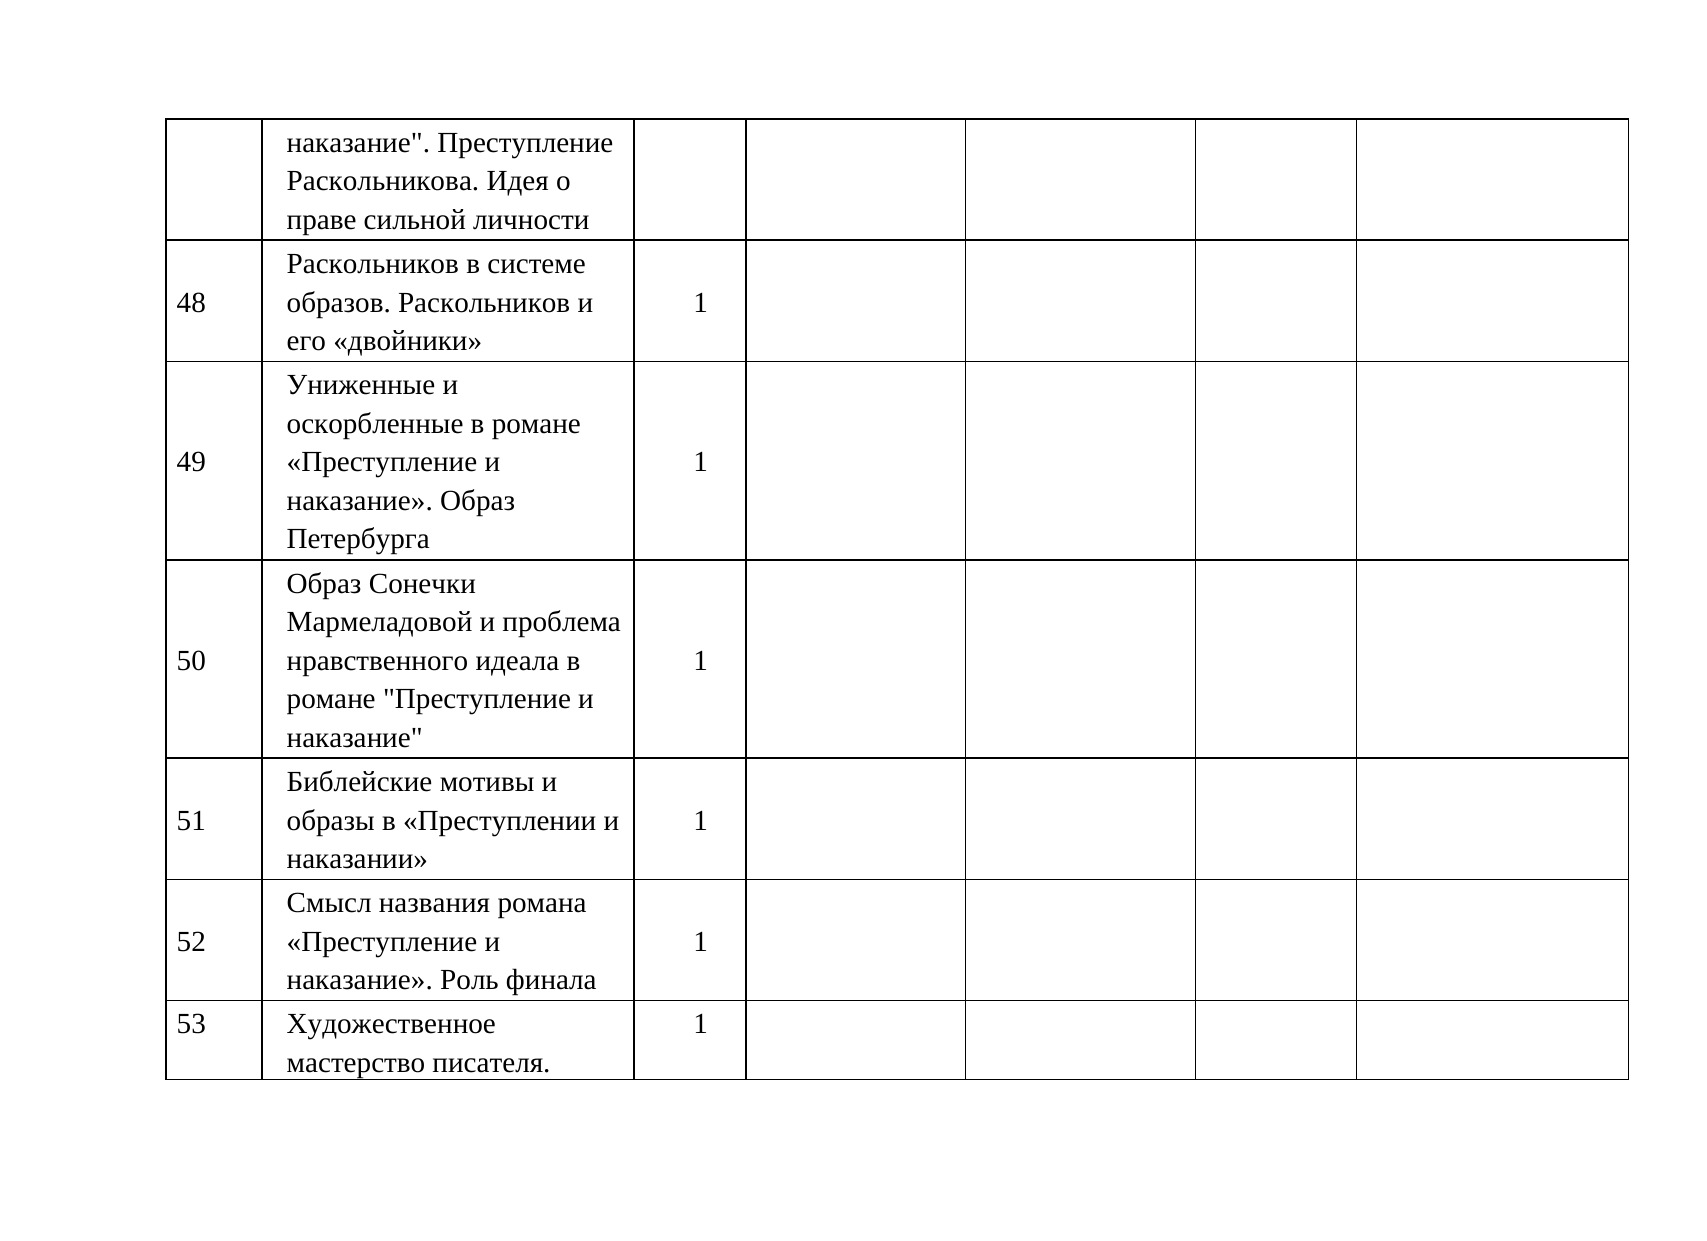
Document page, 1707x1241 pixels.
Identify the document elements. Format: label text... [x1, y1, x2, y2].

table_cell [747, 880, 965, 1000]
table_cell [966, 362, 1195, 559]
table_cell [1357, 561, 1628, 757]
table_cell [747, 241, 965, 361]
table_cell 1 [635, 759, 745, 878]
table_cell 47 [167, 120, 261, 239]
table_cell 50 [167, 561, 261, 757]
table_cell [966, 880, 1195, 1000]
table_cell [966, 120, 1195, 239]
table_cell 49 [167, 362, 261, 559]
table_cell [747, 362, 965, 559]
table_cell 51 [167, 759, 261, 878]
table_cell [1196, 880, 1356, 1000]
table_cell Униженные и оскорбленные в романе «Преступление и наказание». Образ Петербурга [263, 362, 633, 559]
table_cell 53 [167, 1001, 261, 1079]
table_cell [1196, 362, 1356, 559]
table_cell [1357, 880, 1628, 1000]
table_cell 1 [635, 1001, 745, 1079]
table_cell [1196, 1001, 1356, 1079]
table_cell [1196, 120, 1356, 239]
table_cell [966, 759, 1195, 878]
table_cell 48 [167, 241, 261, 361]
table_cell 52 [167, 880, 261, 1000]
table_cell [966, 241, 1195, 361]
table_cell Библейские мотивы и образы в «Преступлении и наказании» [263, 759, 633, 878]
table_cell 1 [635, 241, 745, 361]
table_cell [747, 120, 965, 239]
table_cell [1357, 1001, 1628, 1079]
table_cell Смысл названия романа «Преступление и наказание». Роль финала [263, 880, 633, 1000]
table_cell 1 [635, 880, 745, 1000]
table_cell [966, 1001, 1195, 1079]
table_cell [1357, 362, 1628, 559]
table_cell [747, 561, 965, 757]
table_cell Образ Сонечки Мармеладовой и проблема нравственного идеала в романе "Преступление и наказание" [263, 561, 633, 757]
table_cell [1357, 241, 1628, 361]
table_cell [1357, 759, 1628, 878]
table_cell [1196, 561, 1356, 757]
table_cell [263, 1001, 633, 1079]
table_cell 1 [635, 120, 745, 239]
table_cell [263, 120, 633, 239]
table_cell Раскольников в системе образов. Раскольников и его «двойники» [263, 241, 633, 361]
table_cell [747, 759, 965, 878]
table_cell [966, 561, 1195, 757]
table_cell [1357, 120, 1628, 239]
table_cell [1196, 759, 1356, 878]
table_cell 1 [635, 362, 745, 559]
table_cell [1196, 241, 1356, 361]
table_cell 1 [635, 561, 745, 757]
table_cell [747, 1001, 965, 1079]
